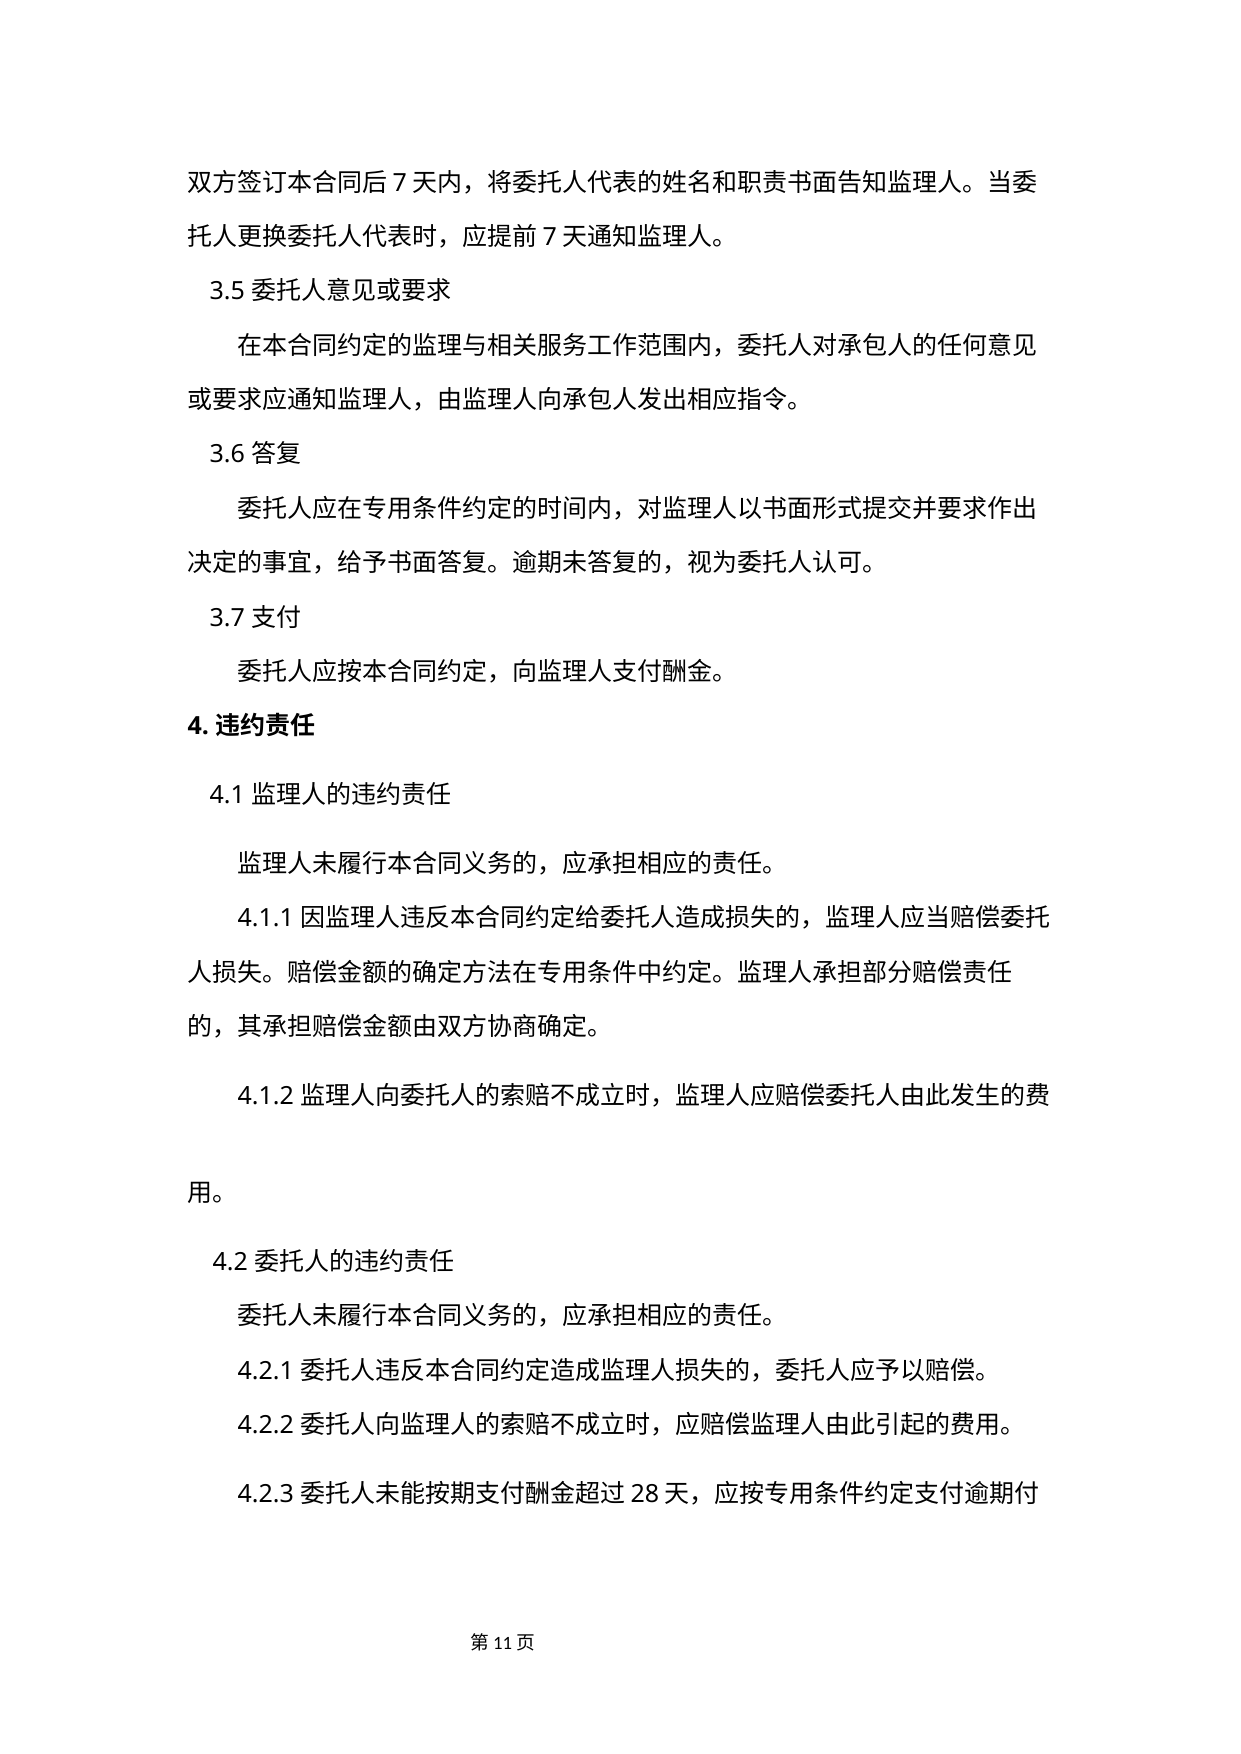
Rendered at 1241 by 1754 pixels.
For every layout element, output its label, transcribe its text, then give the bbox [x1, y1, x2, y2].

text 3.5 委托人意见或要求 [209, 271, 1053, 307]
text 4.1.1 因监理人违反本合同约定给委托人造成损失的，监理人应当赔偿委托人损失。赔偿金额的确定方法在专用条件中约定。监理人承担部分赔偿责任的，其承担赔偿金额由双方协商确定。 [187, 898, 1053, 1043]
text 在本合同约定的监理与相关服务工作范围内，委托人对承包人的任何意见或要求应通知监理人，由监理人向承包人发出相应指令。 [187, 325, 1053, 416]
text 4.2 委托人的违约责任 [187, 1241, 1053, 1278]
text 3.7 支付 [209, 597, 1053, 633]
text 委托人未履行本合同义务的，应承担相应的责任。 [187, 1296, 1053, 1332]
text 4.1 监理人的违约责任 [209, 760, 1053, 825]
text 4.1.2 监理人向委托人的索赔不成立时，监理人应赔偿委托人由此发生的费用。 [187, 1061, 1053, 1223]
text 监理人未履行本合同义务的，应承担相应的责任。 [187, 843, 1053, 879]
text 委托人应按本合同约定，向监理人支付酬金。 [187, 651, 1053, 688]
text 4. 违约责任 [187, 706, 1053, 742]
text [187, 162, 1053, 253]
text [187, 1459, 1053, 1524]
text 3.6 答复 [209, 434, 1053, 470]
text 委托人应在专用条件约定的时间内，对监理人以书面形式提交并要求作出决定的事宜，给予书面答复。逾期未答复的，视为委托人认可。 [187, 488, 1053, 579]
text 4.2.2 委托人向监理人的索赔不成立时，应赔偿监理人由此引起的费用。 [187, 1404, 1053, 1441]
text 4.2.1 委托人违反本合同约定造成监理人损失的，委托人应予以赔偿。 [187, 1350, 1053, 1386]
